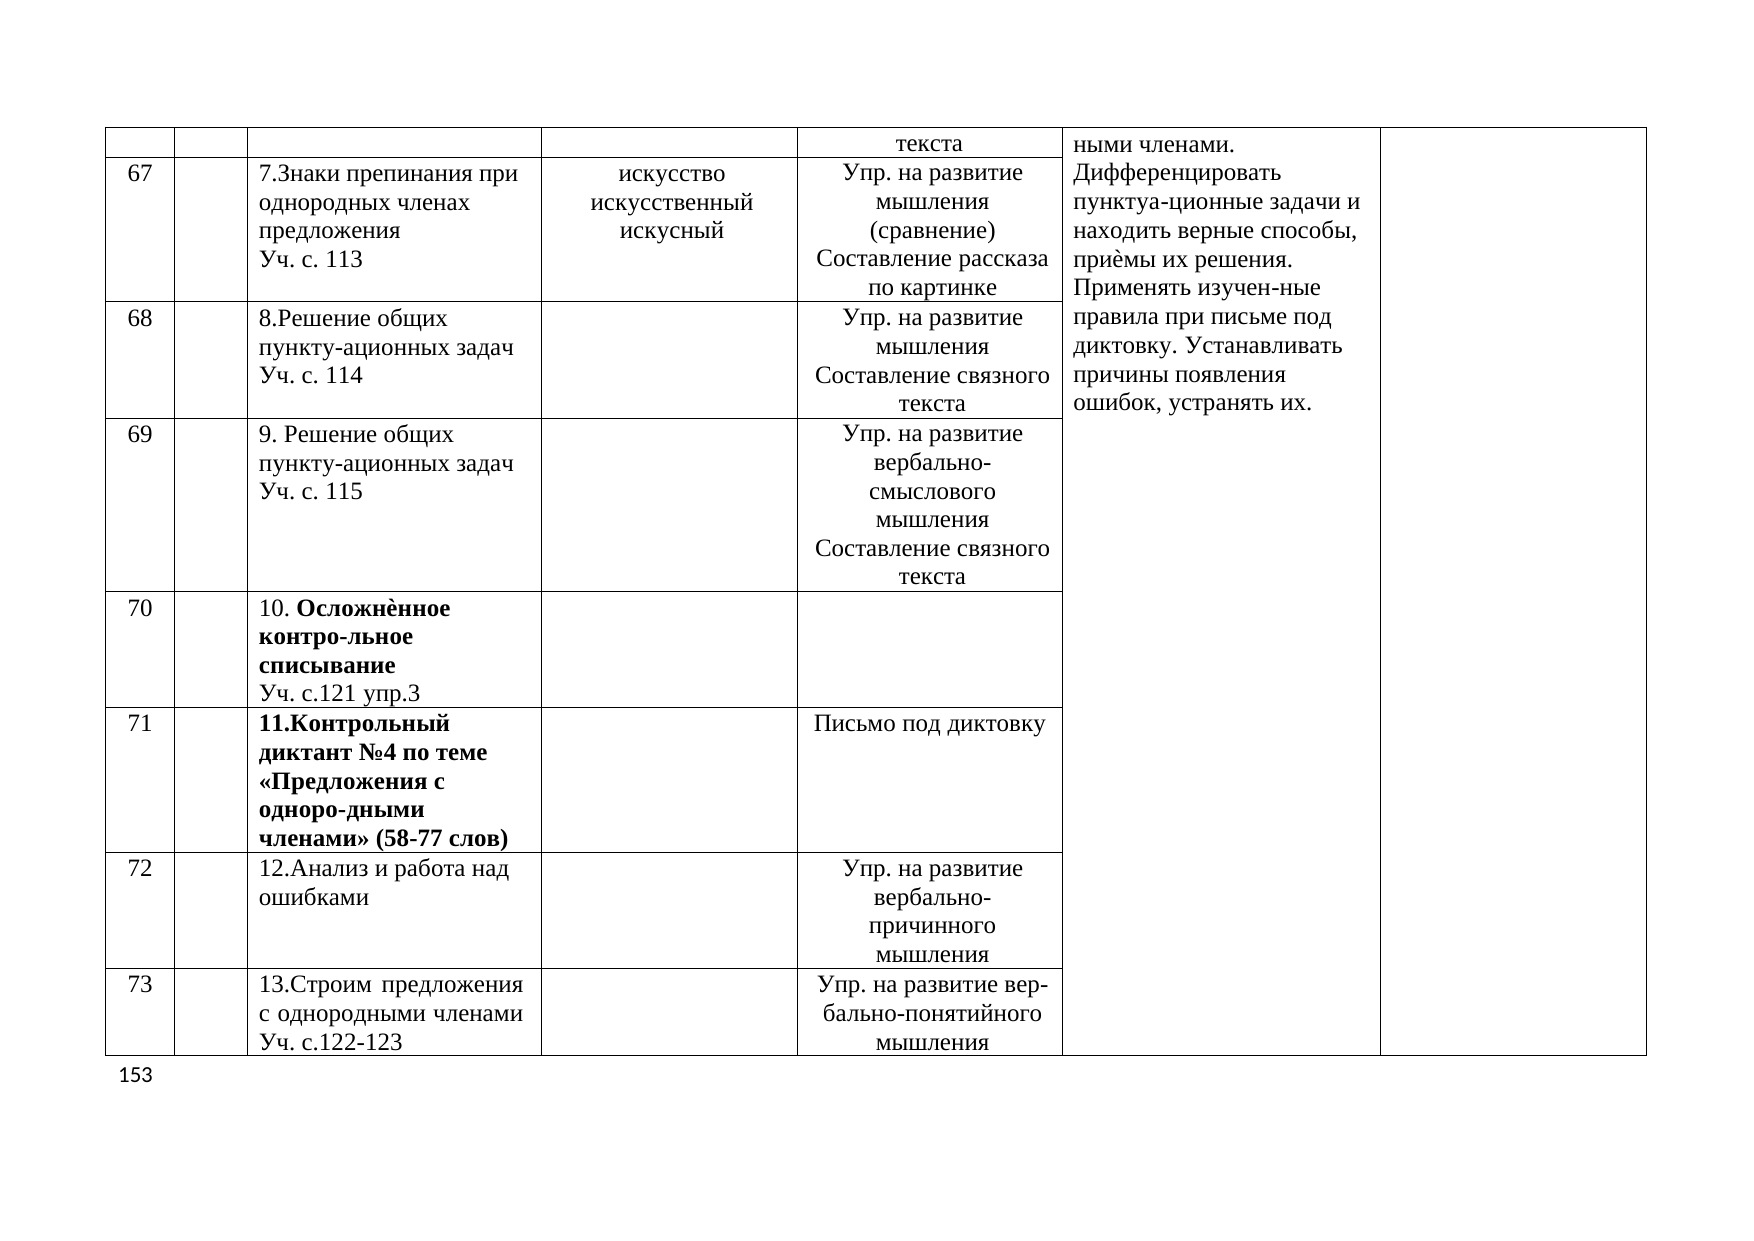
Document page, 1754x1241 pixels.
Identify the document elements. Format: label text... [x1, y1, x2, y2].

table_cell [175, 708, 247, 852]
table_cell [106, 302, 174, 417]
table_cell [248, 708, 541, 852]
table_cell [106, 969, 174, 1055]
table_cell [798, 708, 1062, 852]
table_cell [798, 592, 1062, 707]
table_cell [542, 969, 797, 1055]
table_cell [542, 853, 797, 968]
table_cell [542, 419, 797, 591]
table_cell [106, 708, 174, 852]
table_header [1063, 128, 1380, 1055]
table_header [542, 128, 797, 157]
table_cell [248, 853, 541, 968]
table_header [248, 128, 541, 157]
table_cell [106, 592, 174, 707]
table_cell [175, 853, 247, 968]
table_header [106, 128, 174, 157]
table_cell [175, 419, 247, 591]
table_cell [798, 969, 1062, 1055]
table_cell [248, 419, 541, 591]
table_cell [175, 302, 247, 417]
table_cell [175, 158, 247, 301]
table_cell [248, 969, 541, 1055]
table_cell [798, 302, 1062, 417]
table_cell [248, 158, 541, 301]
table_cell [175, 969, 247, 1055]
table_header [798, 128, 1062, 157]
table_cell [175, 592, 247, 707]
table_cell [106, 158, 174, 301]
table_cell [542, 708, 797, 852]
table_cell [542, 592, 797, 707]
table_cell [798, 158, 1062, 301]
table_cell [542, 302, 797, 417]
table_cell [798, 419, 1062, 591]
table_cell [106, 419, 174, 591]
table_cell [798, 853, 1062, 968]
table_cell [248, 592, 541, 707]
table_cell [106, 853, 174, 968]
text 153 [118, 1060, 1667, 1088]
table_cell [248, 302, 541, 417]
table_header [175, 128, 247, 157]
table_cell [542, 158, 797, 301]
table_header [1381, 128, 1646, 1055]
